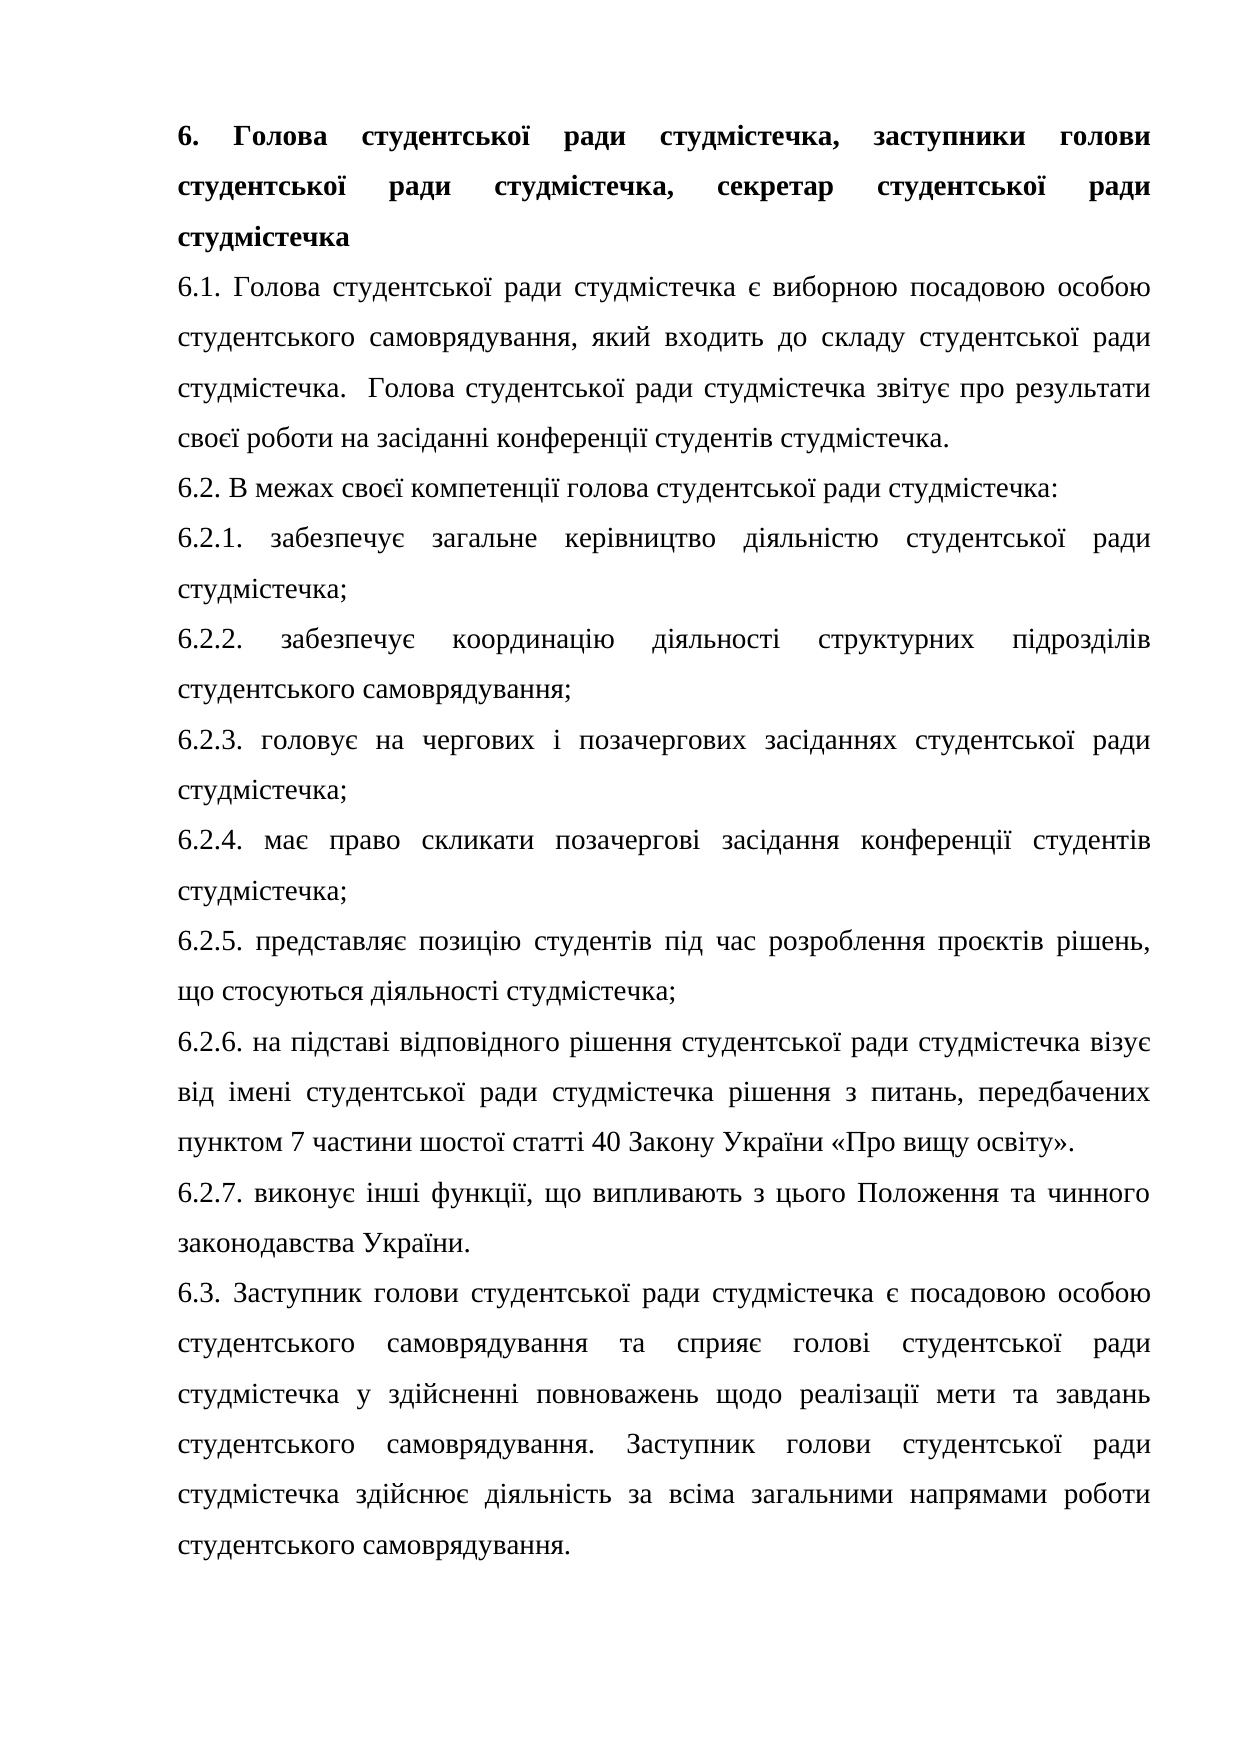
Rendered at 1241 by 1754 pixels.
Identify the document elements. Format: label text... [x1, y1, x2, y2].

text 6. Голова студентської ради студмістечка, заступники голови студентської ради студмістечка, секретар студентської ради студмістечка [177, 118, 1152, 252]
text 6.2.3. головує на чергових і позачергових засіданнях студентської ради студмістечка; [177, 722, 1152, 806]
text 6.2.2. забезпечує координацію діяльності структурних підрозділів студентського самоврядування; [177, 621, 1152, 705]
text 6.2.5. представляє позицію студентів під час розроблення проєктів рішень, що стосуються діяльності студмістечка; [177, 923, 1152, 1007]
text 6.2.4. має право скликати позачергові засідання конференції студентів студмістечка; [177, 822, 1152, 906]
text 6.3. Заступник голови студентської ради студмістечка є посадовою особою студентського самоврядування та сприяє голові студентської ради студмістечка у здійсненні повноважень щодо реалізації мети та завдань студентського самоврядування. Заступник голови студентської ради студмістечка здійснює діяльність за всіма загальними напрямами роботи студентського самоврядування. [177, 1275, 1152, 1560]
text 6.2.7. виконує інші функції, що випливають з цього Положення та чинного законодавства України. [177, 1175, 1152, 1258]
text 6.2.1. забезпечує загальне керівництво діяльністю студентської ради студмістечка; [177, 521, 1152, 604]
text 6.2. В межах своєї компетенції голова студентської ради студмістечка: [177, 470, 1152, 504]
text 6.2.6. на підставі відповідного рішення студентської ради студмістечка візує від імені студентської ради студмістечка рішення з питань, передбачених пунктом 7 частини шостої статті 40 Закону України «Про вищу освіту». [177, 1024, 1152, 1158]
text 6.1. Голова студентської ради студмістечка є виборною посадовою особою студентського самоврядування, який входить до складу студентської ради студмістечка. Голова студентської ради студмістечка звітує про результати своєї роботи на засіданні конференції студентів студмістечка. [177, 269, 1152, 453]
